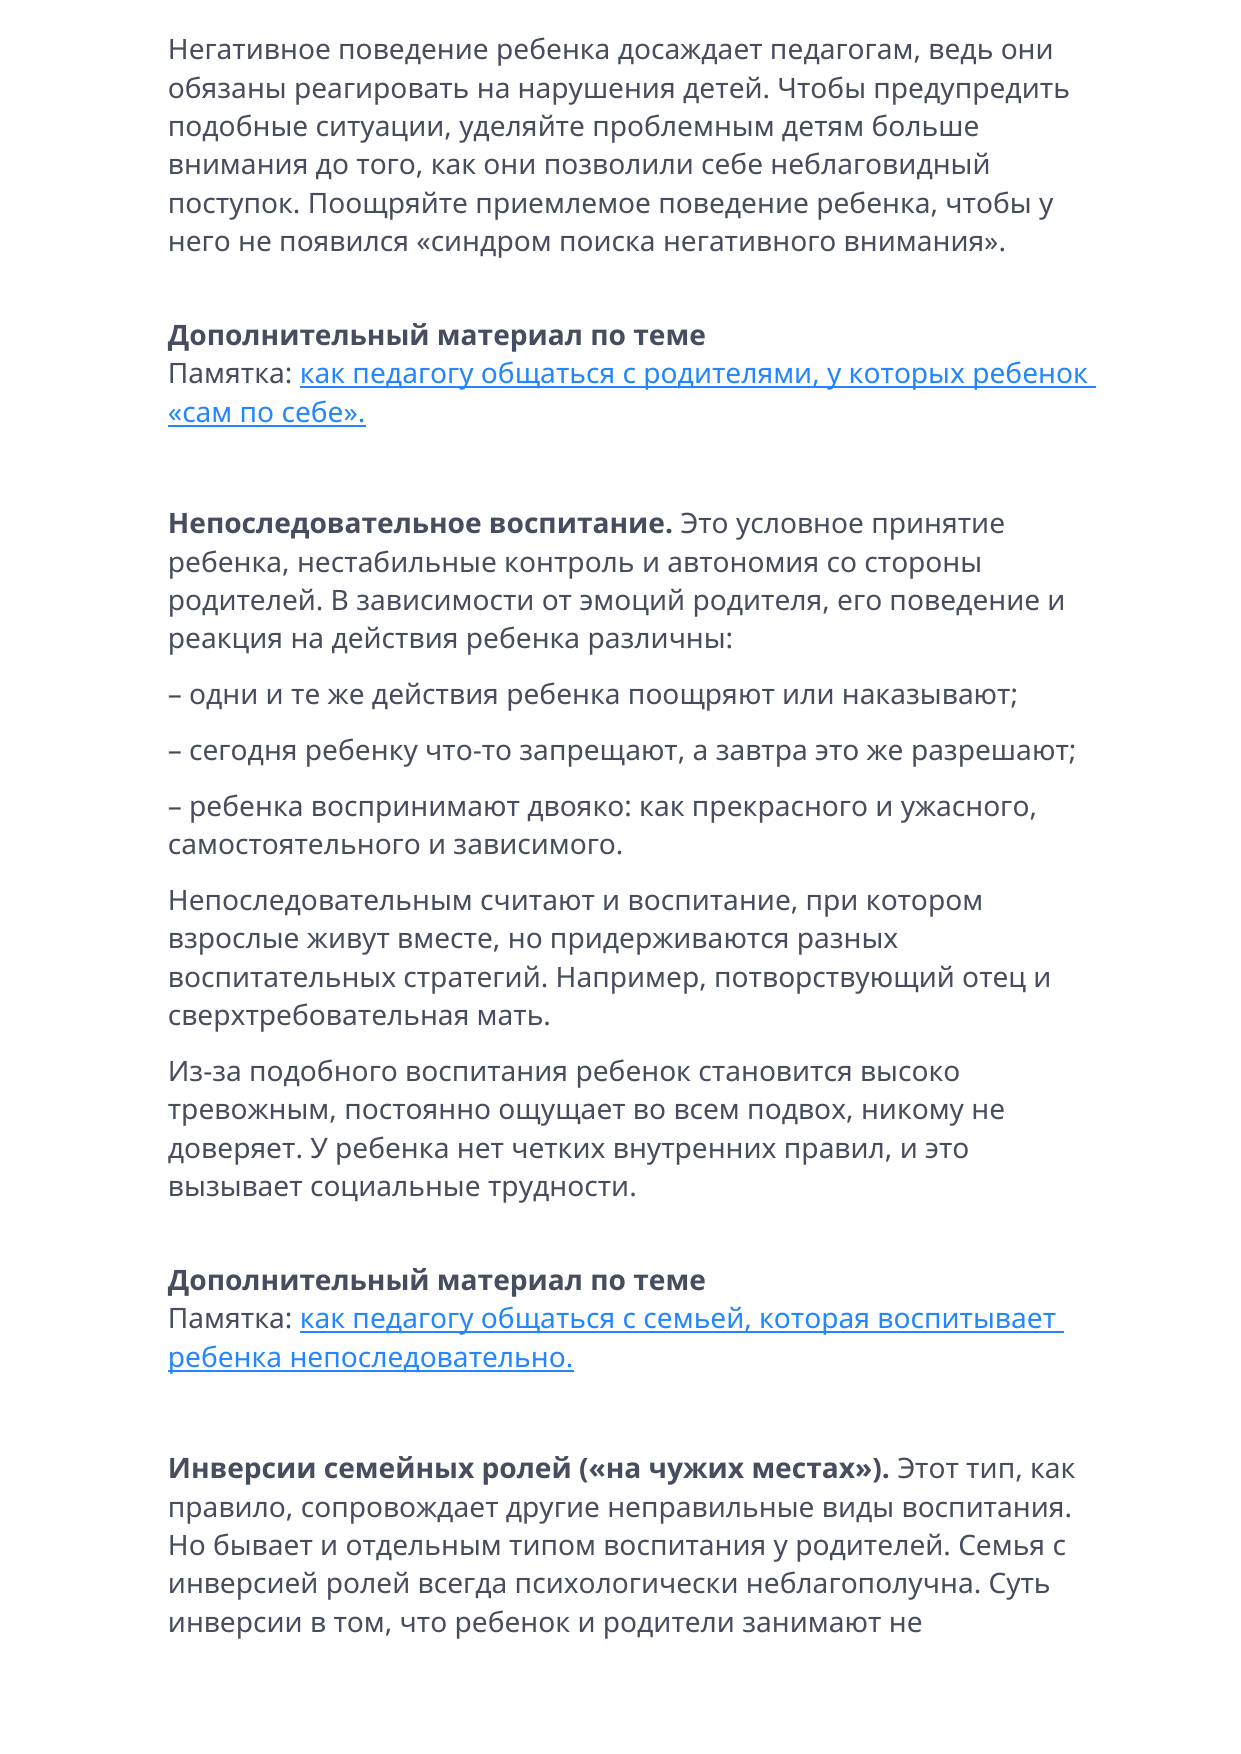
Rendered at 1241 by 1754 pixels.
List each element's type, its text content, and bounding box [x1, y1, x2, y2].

text – сегодня ребенку что-то запрещают, а завтра это же разрешают; [168, 730, 1102, 769]
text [168, 1449, 1102, 1640]
text Негативное поведение ребенка досаждает педагогам, ведь они обязаны реагировать на нарушения детей. Чтобы предупредить подобные ситуации, уделяйте проблемным детям больше внимания до того, как они позволили себе неблаговидный поступок. Поощряйте приемлемое поведение ребенка, чтобы у него не появился «синдром поиска негативного внимания». [168, 29, 1102, 298]
text Непоследовательным считают и воспитание, при котором взрослые живут вместе, но придерживаются разных воспитательных стратегий. Например, потворствующий отец и сверхтребовательная мать. [168, 880, 1102, 1034]
text – ребенка воспринимают двояко: как прекрасного и ужасного, самостоятельного и зависимого. [168, 786, 1102, 863]
text – одни и те же действия ребенка поощряют или наказывают; [168, 674, 1102, 713]
text Памятка: как педагогу общаться с семьей, которая воспитывает ребенка непоследовательно. [168, 1299, 1102, 1375]
text Из-за подобного воспитания ребенок становится высоко тревожным, постоянно ощущает во всем подвох, никому не доверяет. У ребенка нет четких внутренних правил, и это вызывает социальные трудности. [168, 1051, 1102, 1243]
text Непоследовательное воспитание. Это условное принятие ребенка, нестабильные контроль и автономия со стороны родителей. В зависимости от эмоций родителя, его поведение и реакция на действия ребенка различны: [168, 504, 1102, 657]
text Дополнительный материал по теме [168, 315, 1102, 354]
text Памятка: как педагогу общаться с родителями, у которых ребенок «сам по себе». [168, 354, 1102, 430]
text Дополнительный материал по теме [168, 1260, 1102, 1299]
